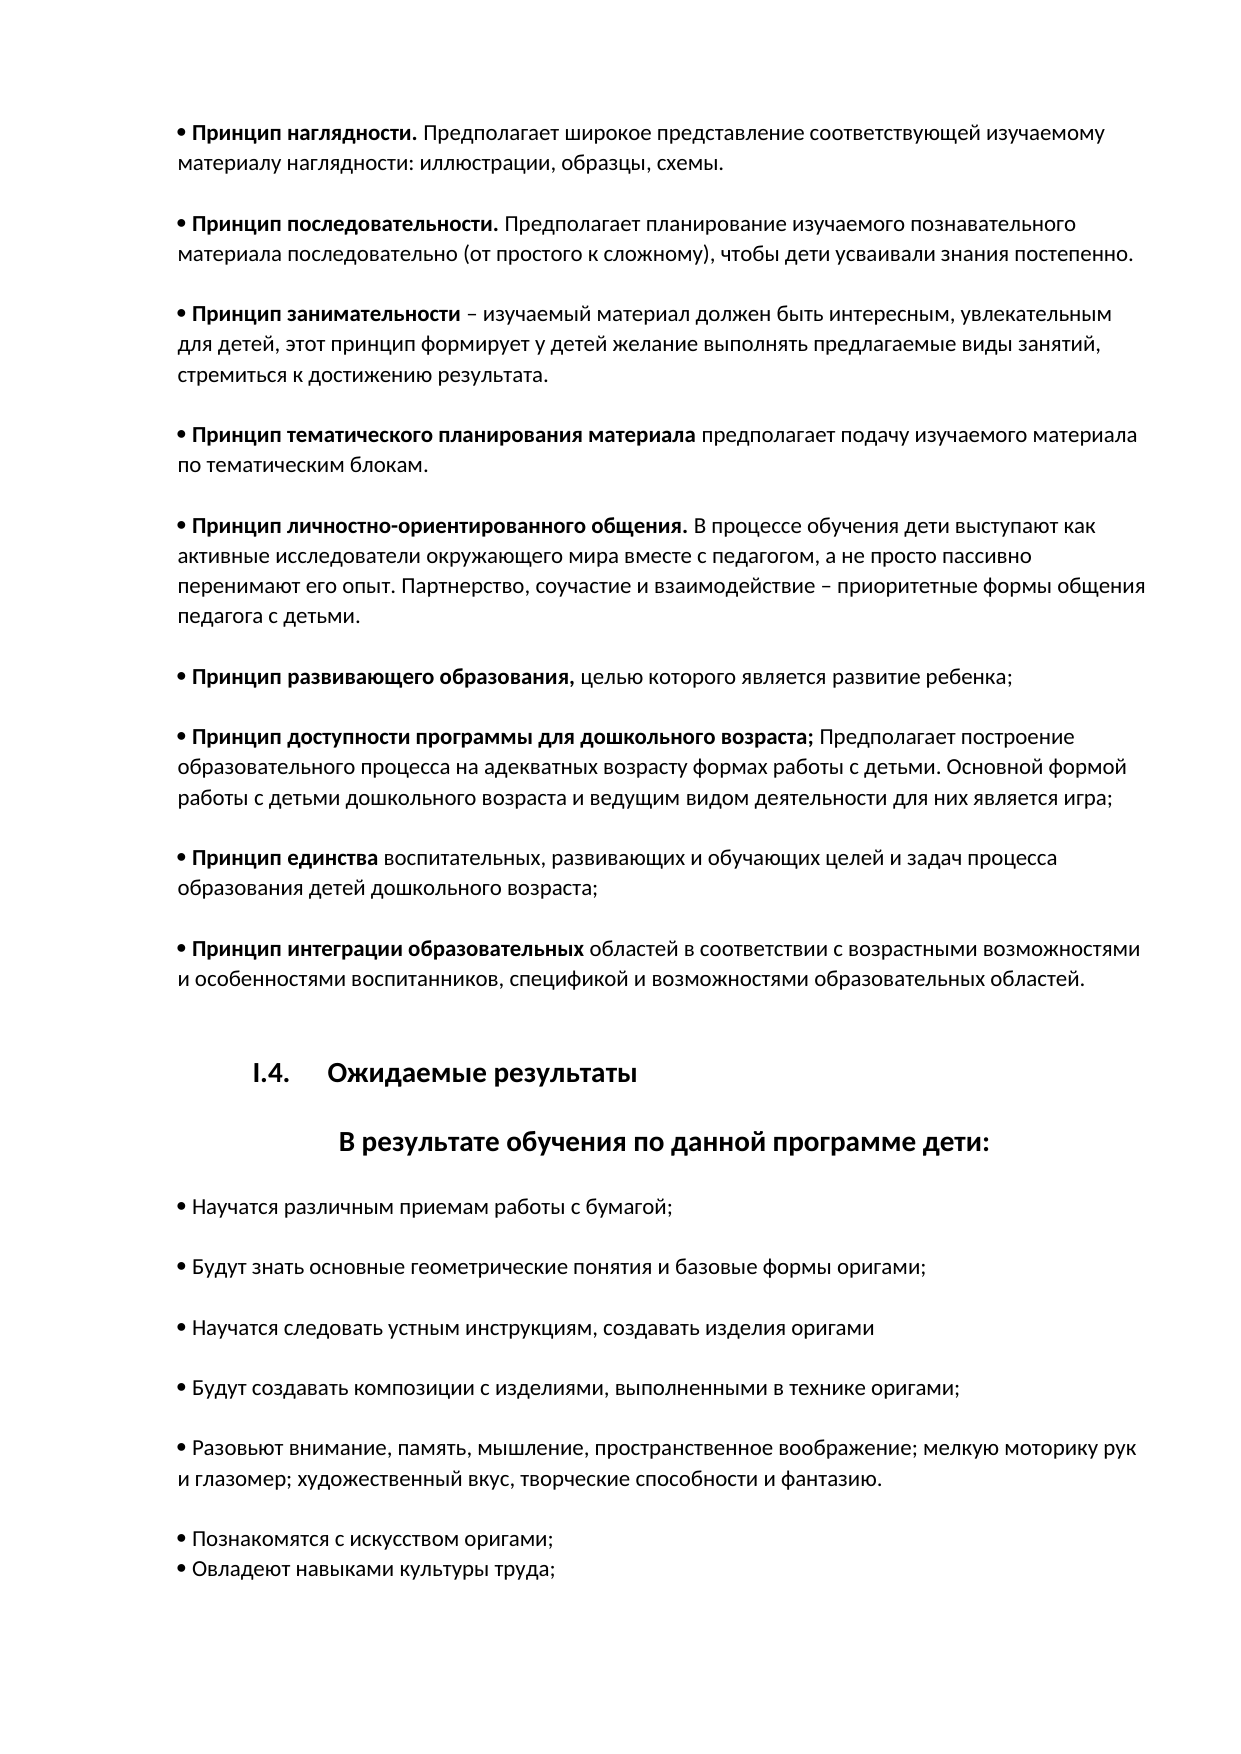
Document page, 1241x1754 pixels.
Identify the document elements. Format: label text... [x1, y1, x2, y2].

text Разовьют внимание, память, мышление, пространственное воображение; мелкую моторику рук и глазомер; художественный вкус, творческие способности и фантазию. [177, 1433, 1152, 1492]
list Ожидаемые результаты [252, 1054, 1152, 1090]
text Принцип наглядности. Предполагает широкое представление соответствующей изучаемому материалу наглядности: иллюстрации, образцы, схемы. [177, 118, 1152, 176]
text Принцип интеграции образовательных областей в соответствии с возрастными возможностями и особенностями воспитанников, спецификой и возможностями образовательных областей. [177, 934, 1152, 992]
text В результате обучения по данной программе дети: [177, 1123, 1152, 1159]
text Принцип последовательности. Предполагает планирование изучаемого познавательного материала последовательно (от простого к сложному), чтобы дети усваивали знания постепенно. [177, 209, 1152, 267]
text Научатся различным приемам работы с бумагой; [177, 1192, 1152, 1220]
text Будут создавать композиции с изделиями, выполненными в технике оригами; [177, 1373, 1152, 1401]
text Принцип единства воспитательных, развивающих и обучающих целей и задач процесса образования детей дошкольного возраста; [177, 843, 1152, 901]
text Принцип развивающего образования, целью которого является развитие ребенка; [177, 662, 1152, 690]
text Принцип личностно-ориентированного общения. В процессе обучения дети выступают как активные исследователи окружающего мира вместе с педагогом, а не просто пассивно перенимают его опыт. Партнерство, соучастие и взаимодействие – приоритетные формы общения педагога с детьми. [177, 511, 1152, 629]
text Принцип доступности программы для дошкольного возраста; Предполагает построение образовательного процесса на адекватных возрасту формах работы с детьми. Основной формой работы с детьми дошкольного возраста и ведущим видом деятельности для них является игра; [177, 722, 1152, 811]
text Принцип тематического планирования материала предполагает подачу изучаемого материала по тематическим блокам. [177, 420, 1152, 478]
text Принцип занимательности – изучаемый материал должен быть интересным, увлекательным для детей, этот принцип формирует у детей желание выполнять предлагаемые виды занятий, стремиться к достижению результата. [177, 299, 1152, 388]
text Овладеют навыками культуры труда; [177, 1554, 1152, 1582]
text Познакомятся с искусством оригами; [177, 1524, 1152, 1552]
text Будут знать основные геометрические понятия и базовые формы оригами; [177, 1252, 1152, 1280]
text Научатся следовать устным инструкциям, создавать изделия оригами [177, 1313, 1152, 1341]
